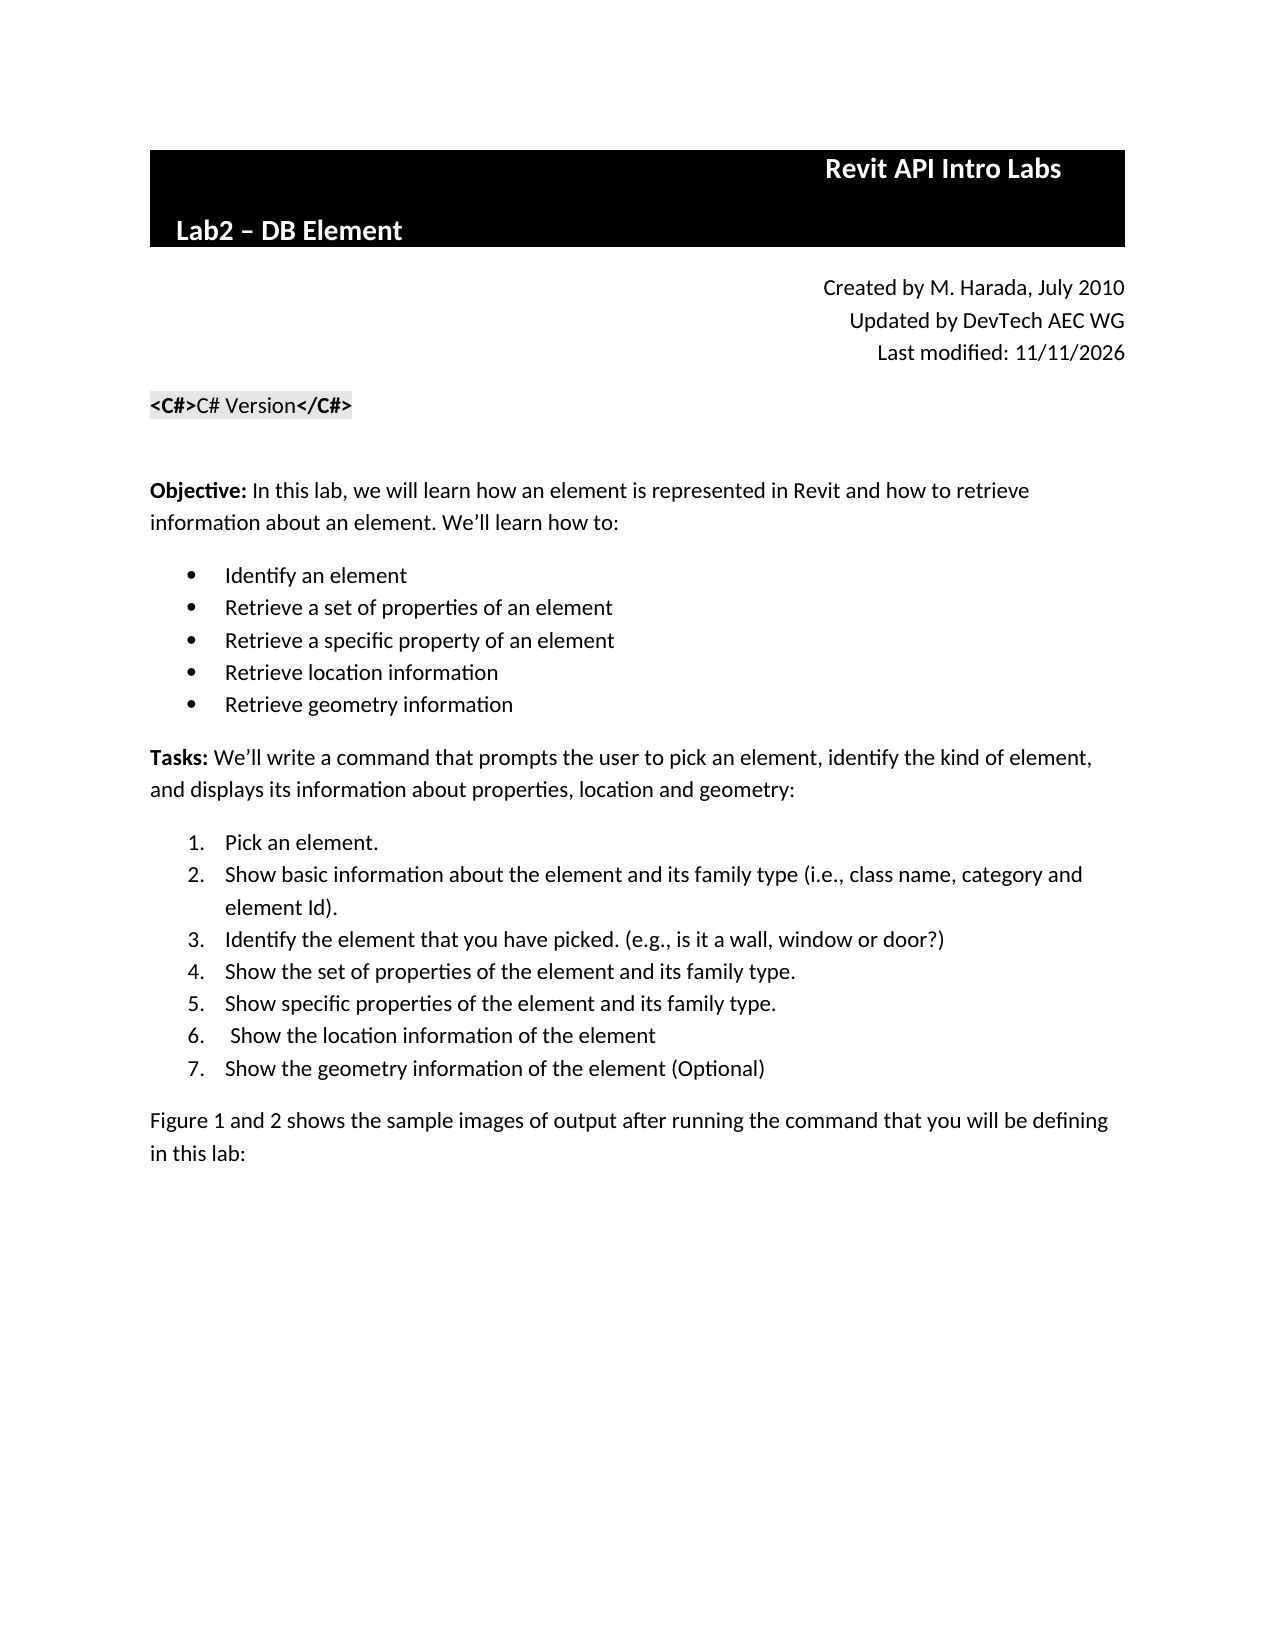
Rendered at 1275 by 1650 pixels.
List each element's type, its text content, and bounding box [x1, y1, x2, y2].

list Pick an element. [187, 828, 1125, 856]
text <C#>C# Version</C#> [150, 391, 1125, 451]
list Retrieve geometry information [187, 690, 1125, 718]
list Show the set of properties of the element and its family type. [187, 957, 1125, 985]
text Objective: In this lab, we will learn how an element is represented in Revit and how to retrieve information about an element. We’ll learn how to: [150, 476, 1125, 536]
list Retrieve a specific property of an element [187, 626, 1125, 654]
list Show the location information of the element [187, 1021, 1125, 1049]
list Show the geometry information of the element (Optional) [187, 1054, 1125, 1082]
list Show specific properties of the element and its family type. [187, 989, 1125, 1017]
list Show basic information about the element and its family type (i.e., class name, category and element Id). [187, 861, 1125, 921]
text Created by M. Harada, July 2010 Updated by DevTech AEC WG Last modified: [150, 273, 1125, 366]
list Retrieve a set of properties of an element [187, 593, 1125, 622]
text Lab2 – DB Element [150, 212, 1125, 247]
text Figure 1 and 2 shows the sample images of output after running the command that you will be defining in this lab: [150, 1107, 1125, 1167]
list Identify an element [187, 561, 1125, 589]
list Retrieve location information [187, 658, 1125, 686]
list Identify the element that you have picked. (e.g., is it a wall, window or door?) [187, 925, 1125, 953]
text Revit API Intro Labs [150, 150, 1125, 186]
text Tasks: We’ll write a command that prompts the user to pick an element, identify the kind of element, and displays its information about properties, location and geometry: [150, 743, 1125, 803]
